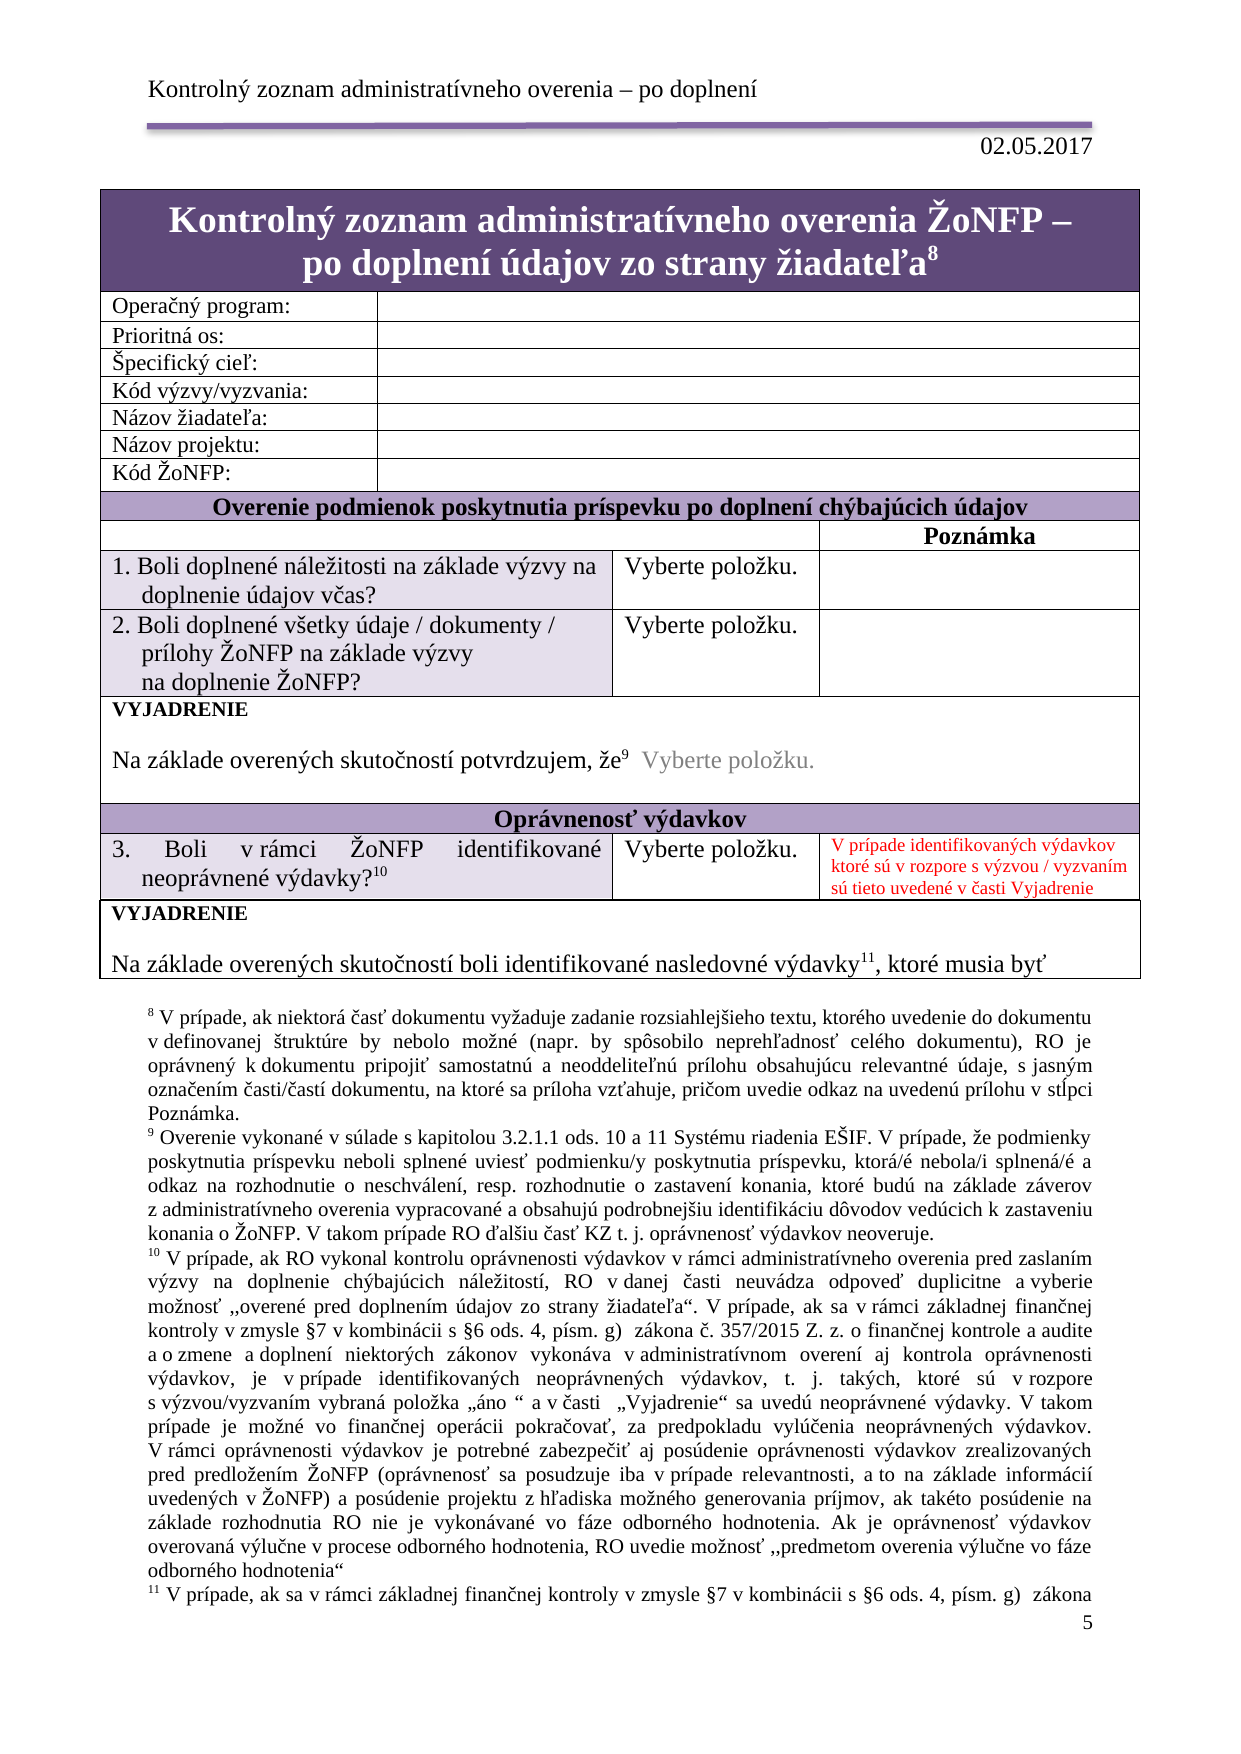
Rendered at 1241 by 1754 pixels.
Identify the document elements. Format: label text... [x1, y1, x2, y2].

table_cell [378, 459, 1139, 491]
table_cell [101, 521, 819, 550]
table_cell Kód výzvy/vyzvania: [101, 377, 377, 403]
table_cell 2. Boli doplnené všetky údaje / dokumenty / prílohy ŽoNFP na základe výzvy na doplnenie ŽoNFP? [101, 610, 612, 696]
table_cell Operačný program: [101, 292, 377, 321]
table_cell Kód ŽoNFP: [101, 459, 377, 491]
table_cell 3. Boli v rámci ŽoNFP identifikované neoprávnené výdavky? [101, 834, 612, 898]
table_cell [820, 610, 1139, 696]
table_cell Oprávnenosť výdavkov [101, 804, 1139, 833]
table_cell [378, 292, 1139, 321]
table_cell Overenie podmienok poskytnutia príspevku po doplnení chýbajúcich údajov [101, 492, 1139, 520]
table_cell [378, 349, 1139, 376]
table_cell VYJADRENIE Na základe overených skutočností potvrdzujem, že [101, 697, 1139, 803]
table_cell Špecifický cieľ: [101, 349, 377, 376]
table_header Kontrolný zoznam administratívneho overenia ŽoNFP – po doplnení údajov zo strany žiadateľa [101, 190, 1139, 291]
table_cell [378, 322, 1139, 348]
table_cell [378, 377, 1139, 403]
table_cell Prioritná os: [101, 322, 377, 348]
table_cell [378, 404, 1139, 430]
table_cell Názov žiadateľa: [101, 404, 377, 430]
table_cell 1. Boli doplnené náležitosti na základe výzvy na doplnenie údajov včas? [101, 551, 612, 609]
table_cell [378, 431, 1139, 458]
table_cell [820, 551, 1139, 609]
table_header VYJADRENIE Na základe overených skutočností boli identifikované nasledovné výdavky, ktoré musia byť vylúčené z financovania z dôvodu, že sú v rozpore s výzvou/vyzvaním: Žiadaná výška NFP znížená o neoprávnené výdavky: Na základe overených skutočností potvrdzujem, že [101, 901, 1140, 978]
table_cell Názov projektu: [101, 431, 377, 458]
table_cell Poznámka [820, 521, 1139, 550]
table_cell V prípade identifikovaných výdavkov ktoré sú v rozpore s výzvou / vyzvaním sú tieto uvedené v časti Vyjadrenie [820, 834, 1139, 898]
